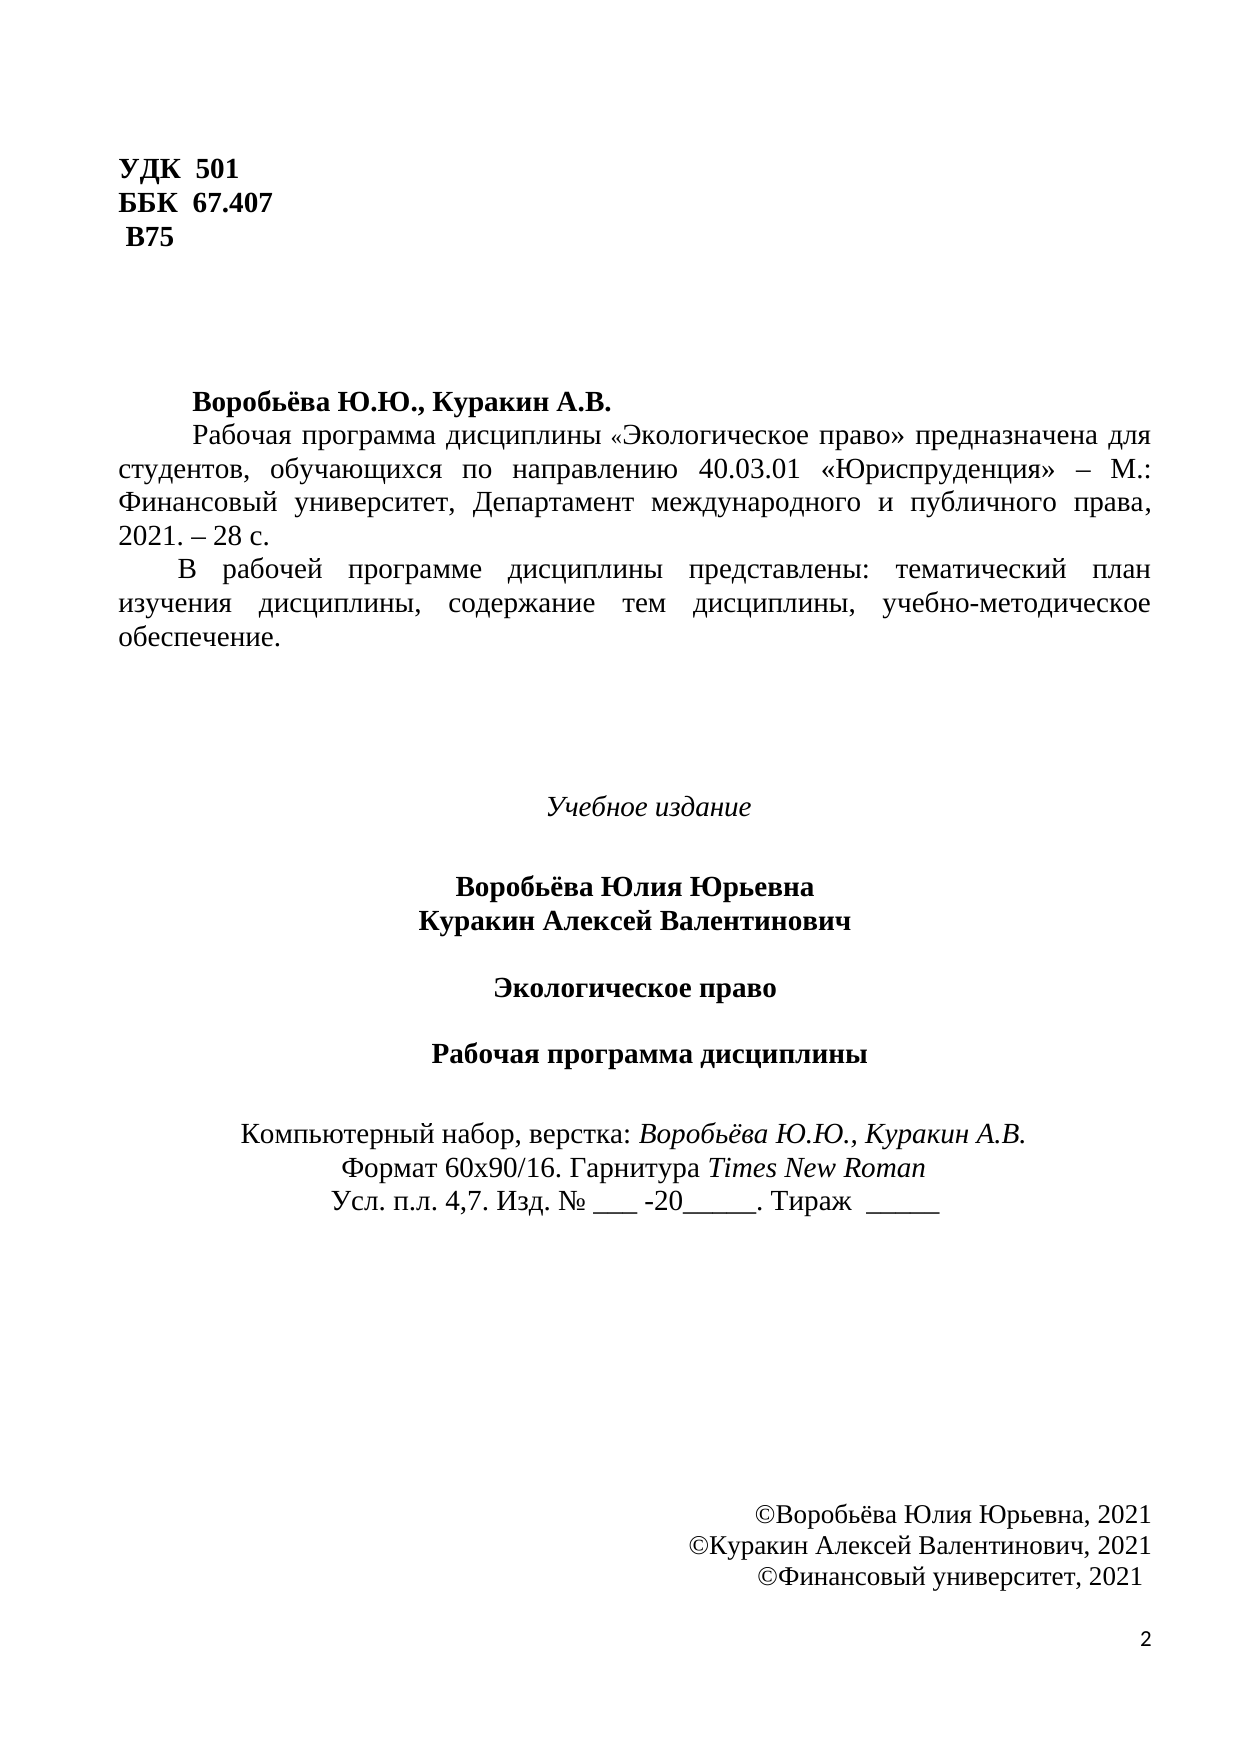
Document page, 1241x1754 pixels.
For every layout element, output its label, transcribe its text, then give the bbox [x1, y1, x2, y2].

text Воробьёва Ю.Ю., Куракин А.В. [118, 384, 1152, 417]
text ©Воробьёва Юлия Юрьевна, 2021 [118, 1498, 1152, 1529]
text Воробьёва Юлия Юрьевна [118, 869, 1152, 903]
text ©Финансовый университет, 2021 [590, 1560, 1152, 1591]
text Формат 60х90/16. Гарнитура Times New Roman [118, 1150, 1152, 1183]
text ББК 67.407 [118, 185, 1152, 219]
text В75 [118, 219, 1152, 252]
text Экологическое право [118, 970, 1152, 1003]
text УДК 501 [118, 152, 1152, 185]
text ©Куракин Алексей Валентинович, 2021 [118, 1529, 1152, 1560]
text Учебное издание [148, 790, 1152, 823]
text Рабочая программа дисциплины «Экологическое право» предназначена для студентов, обучающихся по направлению 40.03.01 «Юриспруденция» – М.: Финансовый университет, Департамент международного и публичного права, 2021. – 28 с. [118, 417, 1152, 552]
text Рабочая программа дисциплины [148, 1037, 1152, 1070]
text Куракин Алексей Валентинович [118, 903, 1152, 936]
text Усл. п.л. 4,7. Изд. № ___ -20_____. Тираж _____ [118, 1183, 1152, 1217]
text В рабочей программе дисциплины представлены: тематический план изучения дисциплины, содержание тем дисциплины, учебно-методическое обеспечение. [118, 552, 1152, 652]
text Компьютерный набор, верстка: Воробьёва Ю.Ю., Куракин А.В. [118, 1116, 1152, 1150]
